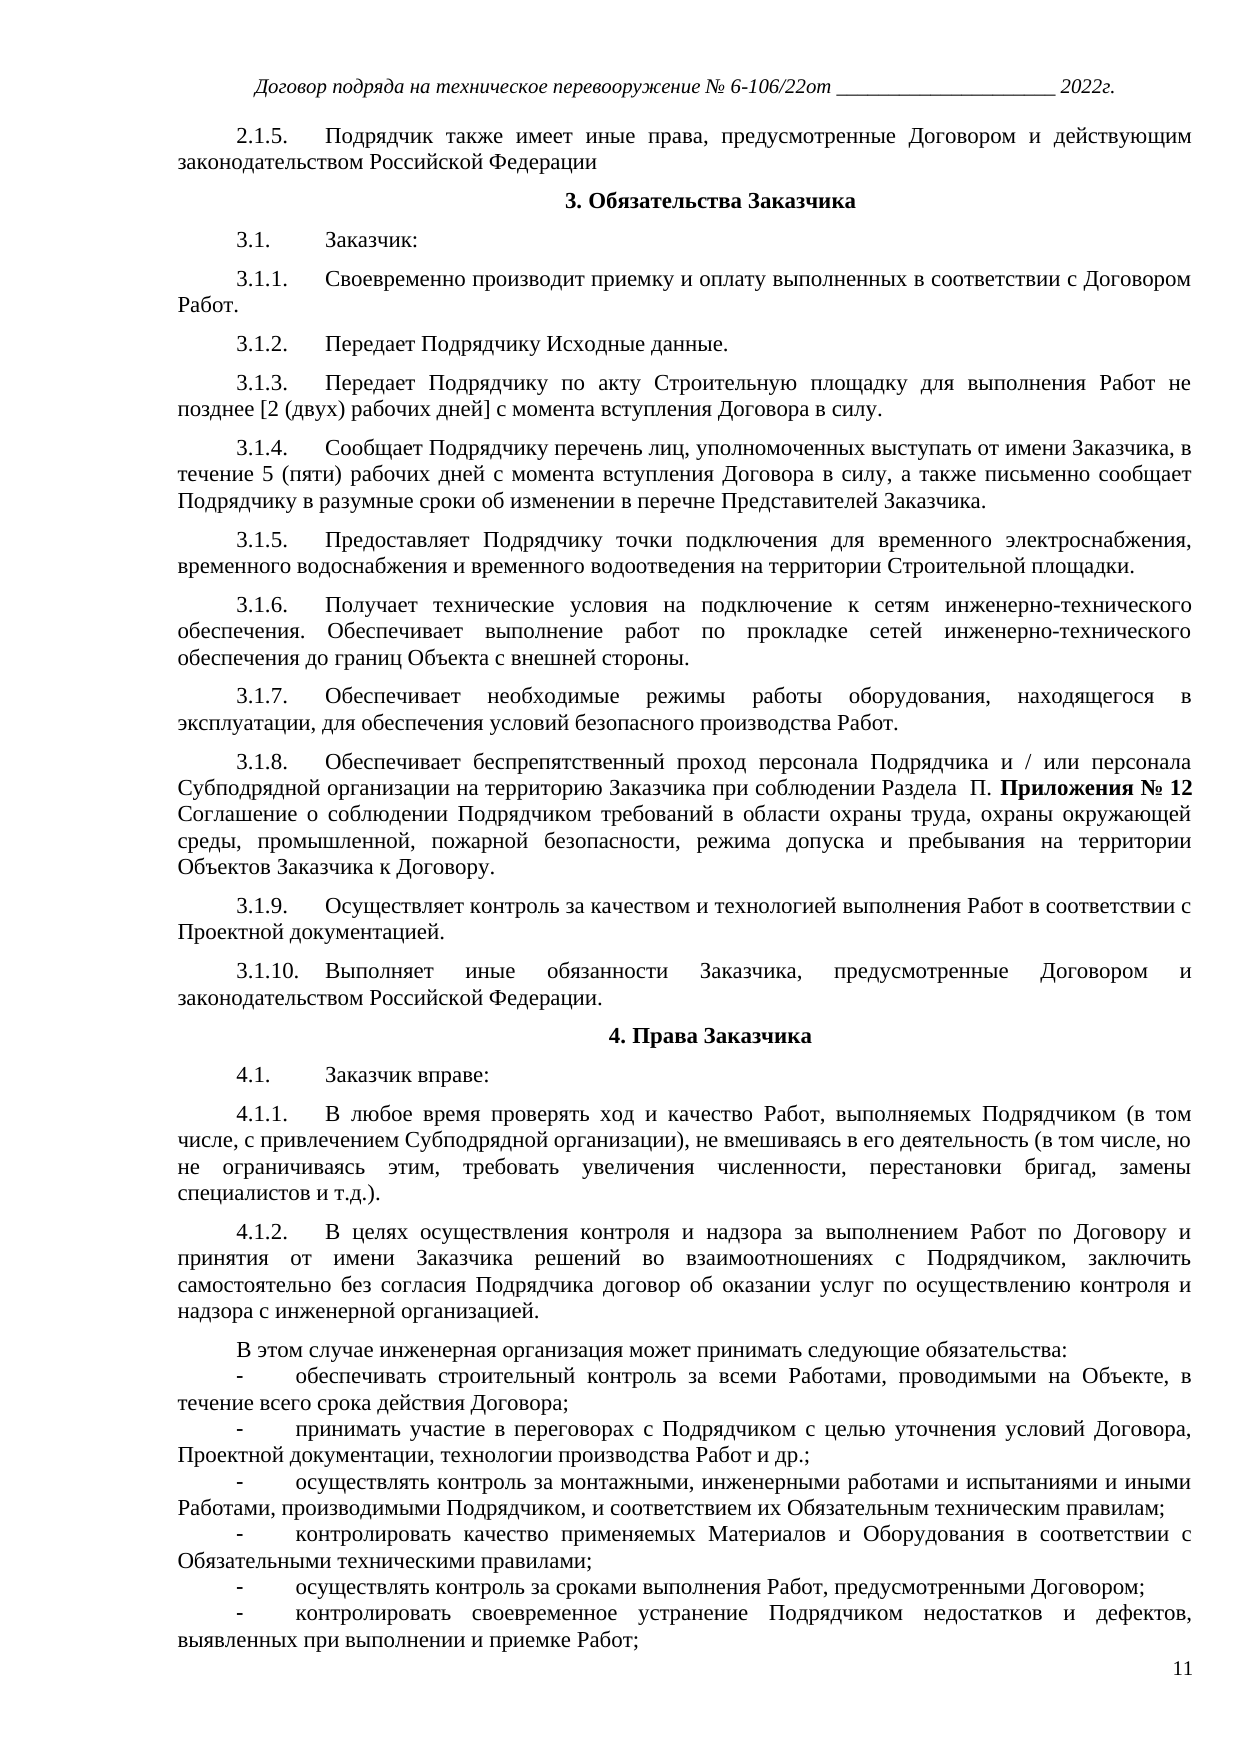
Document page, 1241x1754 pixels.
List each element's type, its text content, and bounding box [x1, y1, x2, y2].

text Обеспечивает необходимые режимы работы оборудования, находящегося в эксплуатации, для обеспечения условий безопасного производства Работ. [177, 682, 1193, 735]
text контролировать своевременное устранение Подрядчиком недостатков и дефектов, выявленных при выполнении и приемке Работ; [177, 1599, 1193, 1652]
text Выполняет иные обязанности Заказчика, предусмотренные Договором и законодательством Российской Федерации. [177, 957, 1193, 1010]
text Передает Подрядчику Исходные данные. [177, 330, 1193, 356]
text Получает технические условия на подключение к сетям инженерно-технического обеспечения. Обеспечивает выполнение работ по прокладке сетей инженерно-технического обеспечения до границ Объекта с внешней стороны. [177, 591, 1193, 670]
text обеспечивать строительный контроль за всеми Работами, проводимыми на Объекте, в течение всего срока действия Договора; [177, 1362, 1193, 1415]
list В этом случае инженерная организация может принимать следующие обязательства: [177, 1336, 1193, 1362]
text осуществлять контроль за монтажными, инженерными работами и испытаниями и иными Работами, производимыми Подрядчиком, и соответствием их Обязательным техническим правилам; [177, 1468, 1193, 1520]
text Предоставляет Подрядчику точки подключения для временного электроснабжения, временного водоснабжения и временного водоотведения на территории Строительной площадки. [177, 526, 1193, 578]
text Подрядчик также имеет иные права, предусмотренные Договором и действующим законодательством Российской Федерации [177, 122, 1193, 175]
text принимать участие в переговорах с Подрядчиком с целью уточнения условий Договора, Проектной документации, технологии производства Работ и др.; [177, 1415, 1193, 1468]
text Заказчик: [177, 226, 1193, 252]
text осуществлять контроль за сроками выполнения Работ, предусмотренными Договором; [177, 1573, 1193, 1599]
text Своевременно производит приемку и оплату выполненных в соответствии с Договором Работ. [177, 265, 1193, 318]
text контролировать качество применяемых Материалов и Оборудования в соответствии с Обязательными техническими правилами; [177, 1520, 1193, 1573]
text В целях осуществления контроля и надзора за выполнением Работ по Договору и принятия от имени Заказчика решений во взаимоотношениях с Подрядчиком, заключить самостоятельно без согласия Подрядчика договор об оказании услуг по осуществлению контроля и надзора с инженерной организацией. [177, 1218, 1193, 1323]
text Права Заказчика [177, 1022, 1193, 1049]
text Обеспечивает беспрепятственный проход персонала Подрядчика и / или персонала Субподрядной организации на территорию Заказчика при соблюдении Раздела П. Приложения № 12 Соглашение о соблюдении Подрядчиком требований в области охраны труда, охраны окружающей среды, промышленной, пожарной безопасности, режима допуска и пребывания на территории Объектов Заказчика к Договору. [177, 748, 1193, 879]
text В любое время проверять ход и качество Работ, выполняемых Подрядчиком (в том числе, с привлечением Субподрядной организации), не вмешиваясь в его деятельность (в том числе, но не ограничиваясь этим, требовать увеличения численности, перестановки бригад, замены специалистов и т.д.). [177, 1100, 1193, 1206]
text Передает Подрядчику по акту Строительную площадку для выполнения Работ не позднее [2 (двух) рабочих дней] с момента вступления Договора в силу. [177, 369, 1193, 422]
text Обязательства Заказчика [177, 187, 1193, 213]
text Заказчик вправе: [177, 1061, 1193, 1088]
text Осуществляет контроль за качеством и технологией выполнения Работ в соответствии с Проектной документацией. [177, 892, 1193, 945]
text Сообщает Подрядчику перечень лиц, уполномоченных выступать от имени Заказчика, в течение 5 (пяти) рабочих дней с момента вступления Договора в силу, а также письменно сообщает Подрядчику в разумные сроки об изменении в перечне Представителей Заказчика. [177, 434, 1193, 513]
